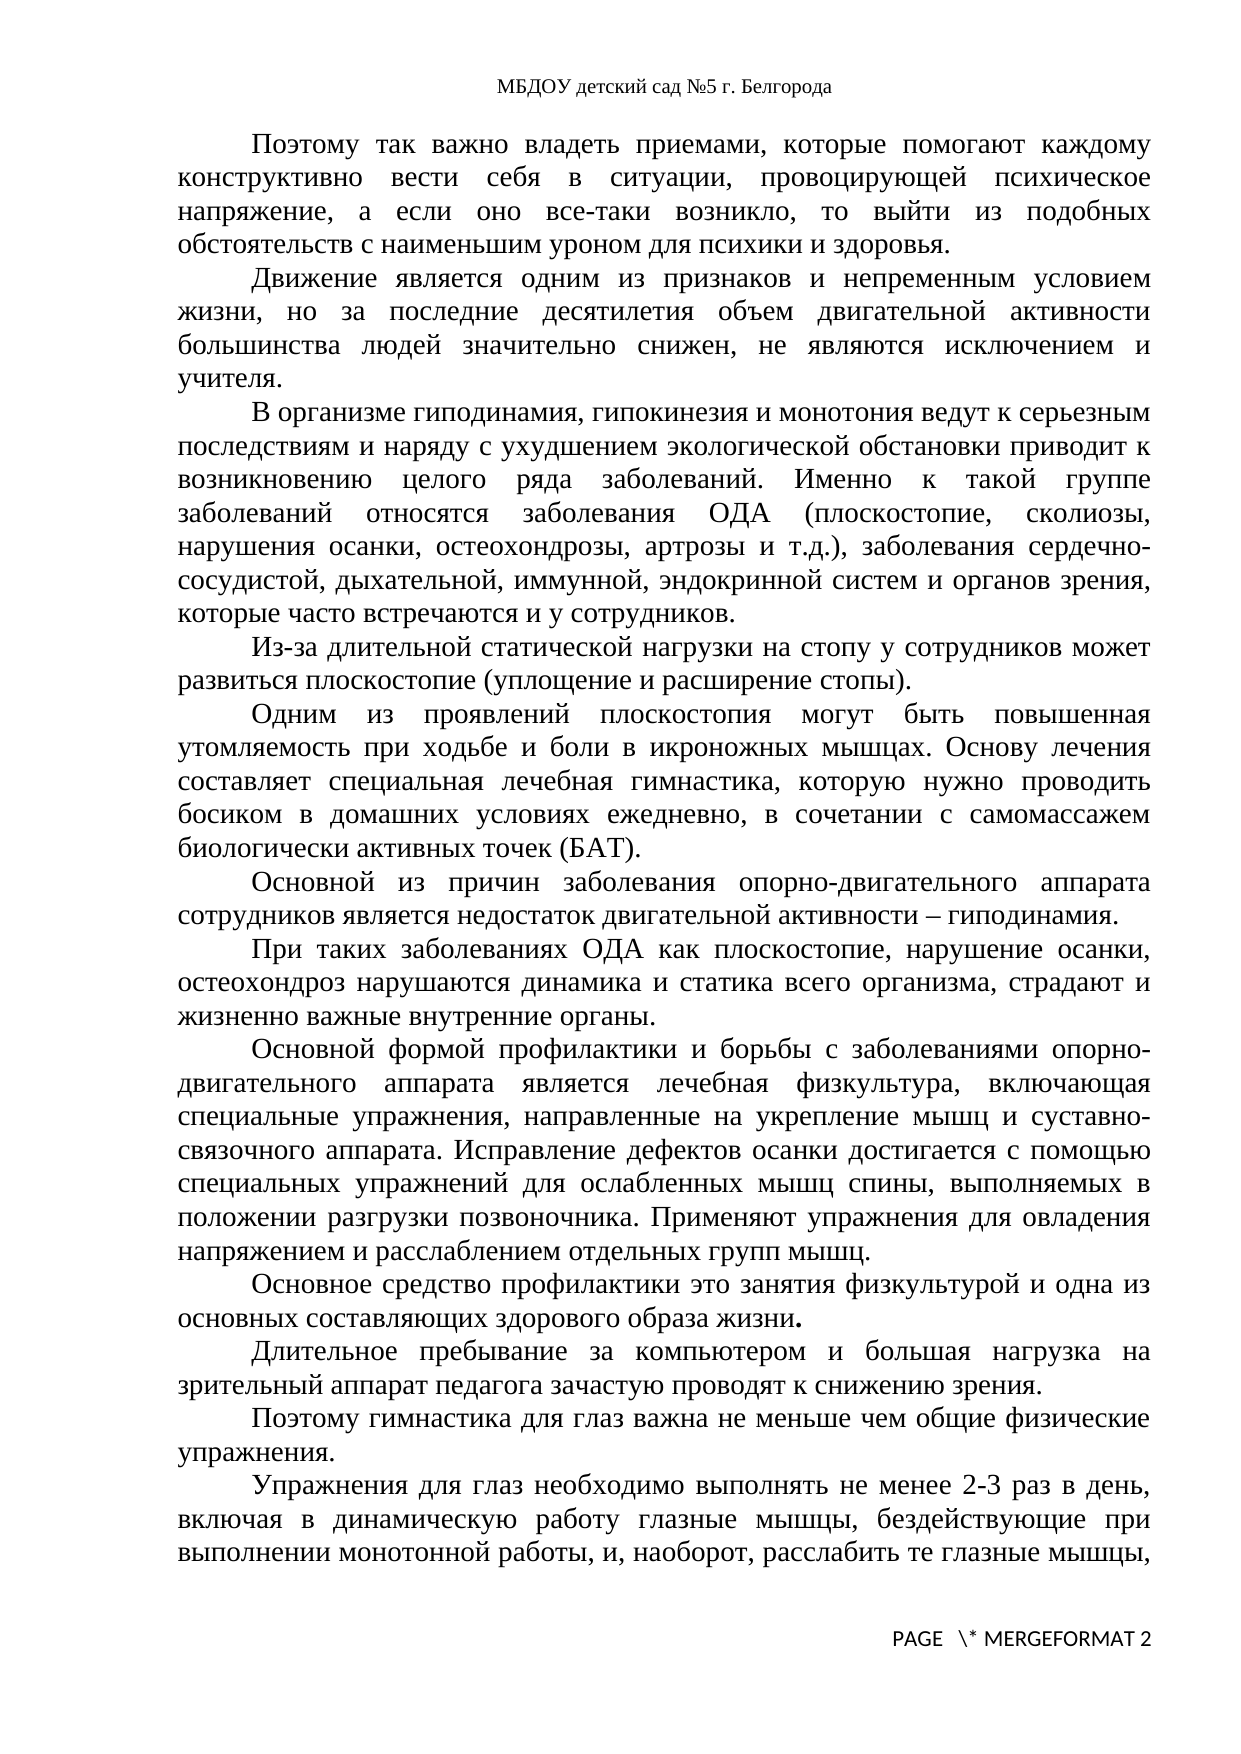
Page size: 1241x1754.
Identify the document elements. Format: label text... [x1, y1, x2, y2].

text Основной из причин заболевания опорно-двигательного аппарата сотрудников является недостаток двигательной активности – гиподинамия. [177, 864, 1152, 931]
text Одним из проявлений плоскостопия могут быть повышенная утомляемость при ходьбе и боли в икроножных мышцах. Основу лечения составляет специальная лечебная гимнастика, которую нужно проводить босиком в домашних условиях ежедневно, в сочетании с самомассажем биологически активных точек (БАТ). [177, 696, 1152, 864]
text Движение является одним из признаков и непременным условием жизни, но за последние десятилетия объем двигательной активности большинства людей значительно снижен, не являются исключением и учителя. [177, 260, 1152, 394]
text Поэтому гимнастика для глаз важна не меньше чем общие физические упражнения. [177, 1400, 1152, 1467]
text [177, 1467, 1152, 1568]
text При таких заболеваниях ОДА как плоскостопие, нарушение осанки, остеохондроз нарушаются динамика и статика всего организма, страдают и жизненно важные внутренние органы. [177, 931, 1152, 1031]
text Основное средство профилактики это занятия физкультурой и одна из основных составляющих здорового образа жизни. [177, 1266, 1152, 1333]
text Основной формой профилактики и борьбы с заболеваниями опорно-двигательного аппарата является лечебная физкультура, включающая специальные упражнения, направленные на укрепление мышц и суставно-связочного аппарата. Исправление дефектов осанки достигается с помощью специальных упражнений для ослабленных мышц спины, выполняемых в положении разгрузки позвоночника. Применяют упражнения для овладения напряжением и расслаблением отдельных групп мышц. [177, 1031, 1152, 1266]
text Поэтому так важно владеть приемами, которые помогают каждому конструктивно вести себя в ситуации, провоцирующей психическое напряжение, а если оно все-таки возникло, то выйти из подобных обстоятельств с наименьшим уроном для психики и здоровья. [177, 126, 1152, 260]
text Длительное пребывание за компьютером и большая нагрузка на зрительный аппарат педагога зачастую проводят к снижению зрения. [177, 1333, 1152, 1400]
text В организме гиподинамия, гипокинезия и монотония ведут к серьезным последствиям и наряду с ухудшением экологической обстановки приводит к возникновению целого ряда заболеваний. Именно к такой группе заболеваний относятся заболевания ОДА (плоскостопие, сколиозы, нарушения осанки, остеохондрозы, артрозы и т.д.), заболевания сердечно-сосудистой, дыхательной, иммунной, эндокринной систем и органов зрения, которые часто встречаются и у сотрудников. [177, 394, 1152, 629]
text Из-за длительной статической нагрузки на стопу у сотрудников может развиться плоскостопие (уплощение и расширение стопы). [177, 629, 1152, 696]
